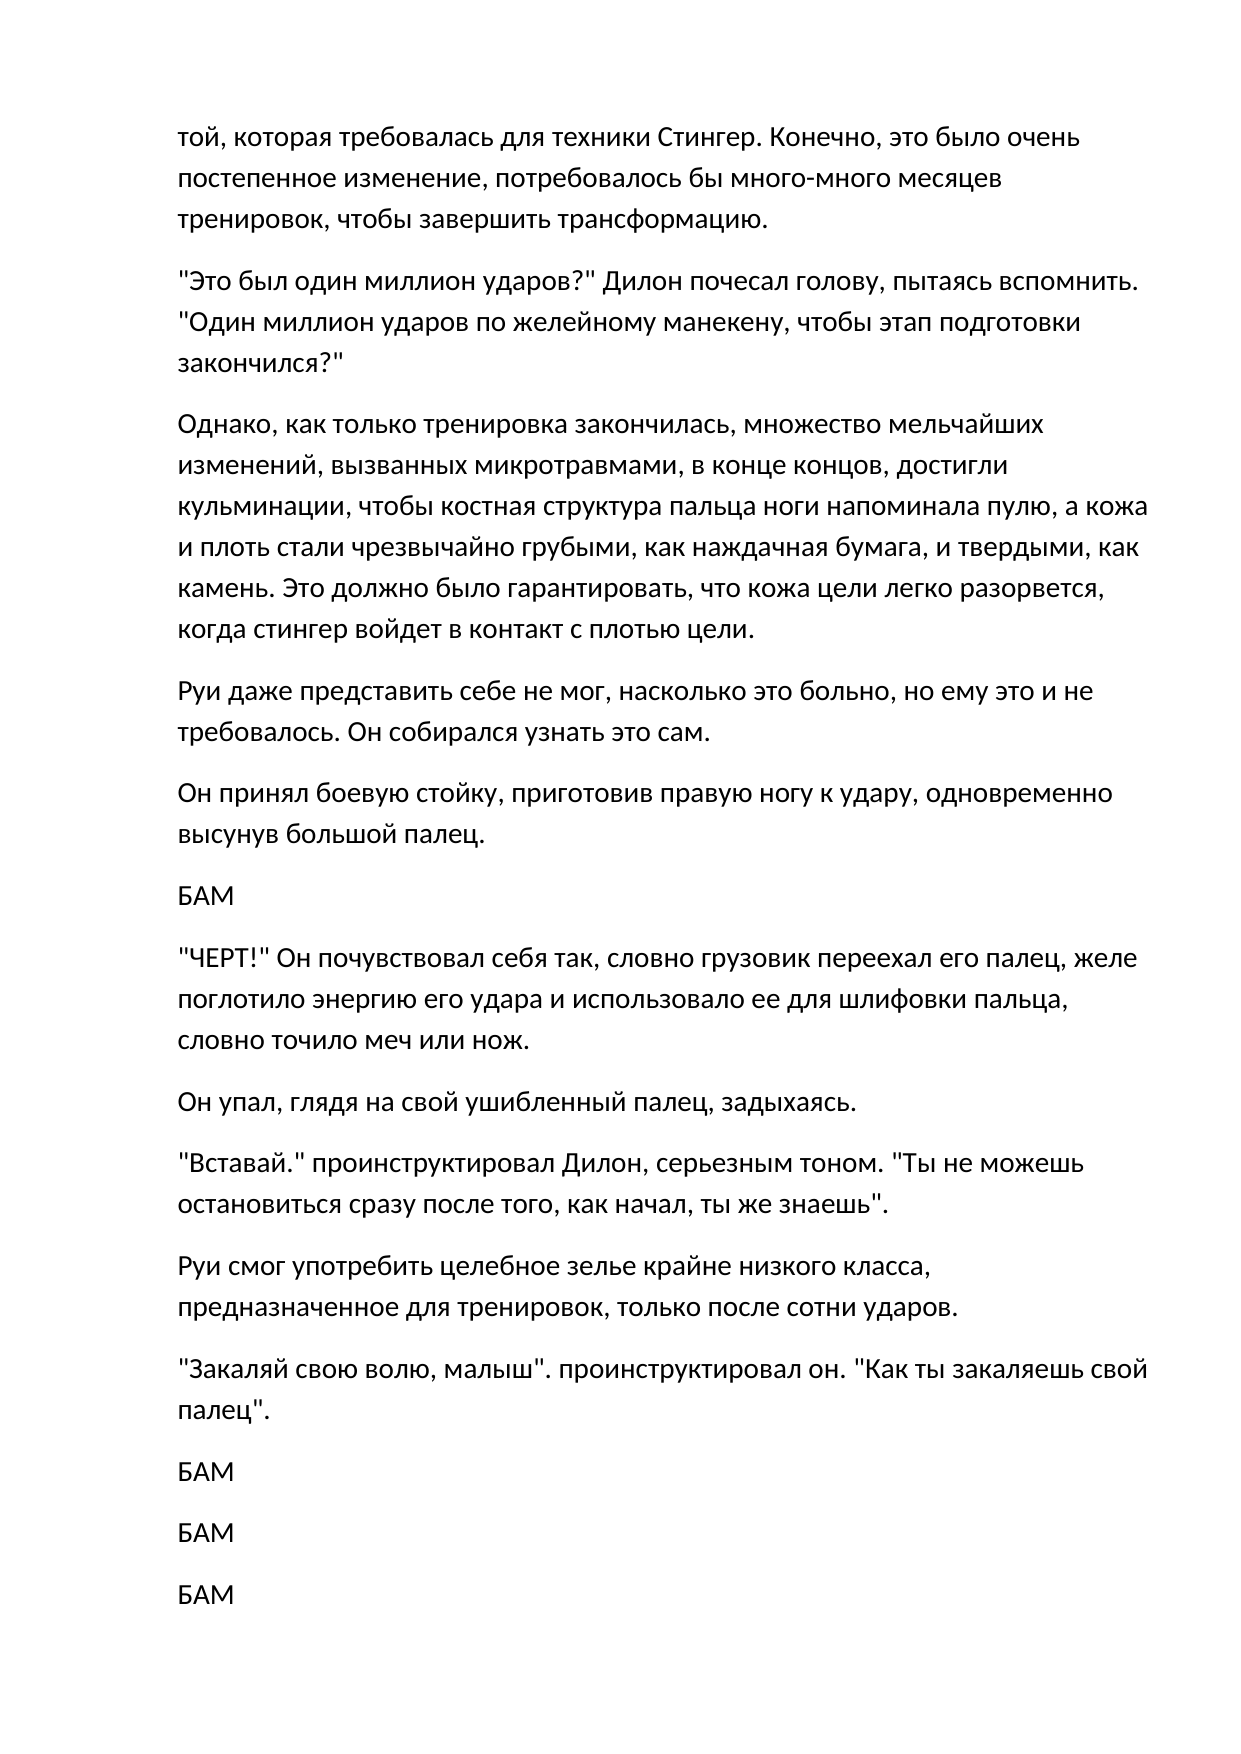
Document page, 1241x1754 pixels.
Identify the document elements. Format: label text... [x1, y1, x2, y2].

text "Закаляй свою волю, малыш". проинструктировал он. "Как ты закаляешь свой палец". [177, 1350, 1152, 1426]
text "ЧЕРТ!" Он почувствовал себя так, словно грузовик переехал его палец, желе поглотило энергию его удара и использовало ее для шлифовки пальца, словно точило меч или нож. [177, 939, 1152, 1057]
text Однако, как только тренировка закончилась, множество мельчайших изменений, вызванных микротравмами, в конце концов, достигли кульминации, чтобы костная структура пальца ноги напоминала пулю, а кожа и плоть стали чрезвычайно грубыми, как наждачная бумага, и твердыми, как камень. Это должно было гарантировать, что кожа цели легко разорвется, когда стингер войдет в контакт с плотью цели. [177, 405, 1152, 646]
text БАМ [177, 877, 1152, 913]
text БАМ [177, 1453, 1152, 1488]
text Он упал, глядя на свой ушибленный палец, задыхаясь. [177, 1083, 1152, 1118]
text "Вставай." проинструктировал Дилон, серьезным тоном. "Ты не можешь остановиться сразу после того, как начал, ты же знаешь". [177, 1144, 1152, 1221]
text Руи даже представить себе не мог, насколько это больно, но ему это и не требовалось. Он собирался узнать это сам. [177, 672, 1152, 748]
text Руи смог употребить целебное зелье крайне низкого класса, предназначенное для тренировок, только после сотни ударов. [177, 1247, 1152, 1324]
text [177, 118, 1152, 236]
text "Это был один миллион ударов?" Дилон почесал голову, пытаясь вспомнить. "Один миллион ударов по желейному манекену, чтобы этап подготовки закончился?" [177, 262, 1152, 379]
text Он принял боевую стойку, приготовив правую ногу к удару, одновременно высунув большой палец. [177, 774, 1152, 851]
text БАМ [177, 1576, 1152, 1612]
text БАМ [177, 1514, 1152, 1550]
